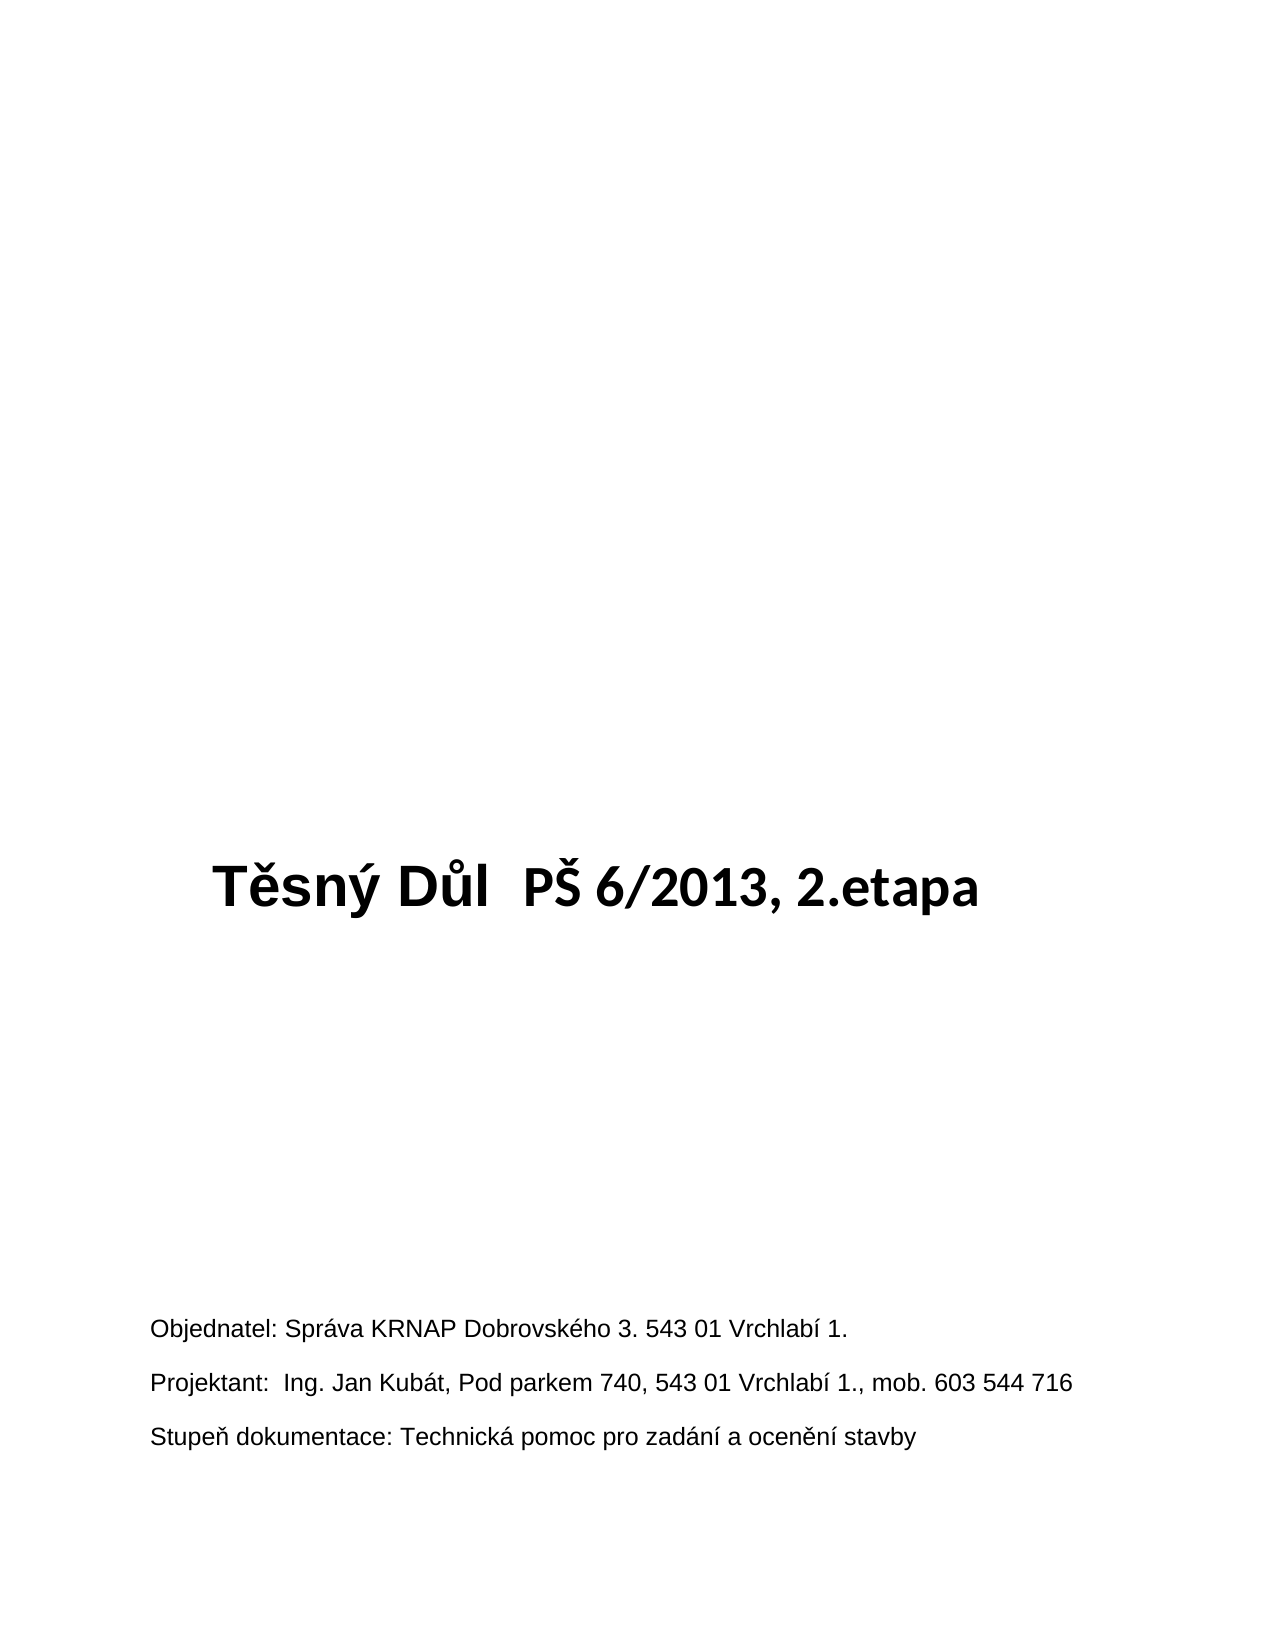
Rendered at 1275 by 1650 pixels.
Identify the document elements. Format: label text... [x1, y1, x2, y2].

text Těsný Důl PŠ 6/2013, 2.etapa [150, 850, 1125, 921]
text Projektant: Ing. Jan Kubát, Pod parkem 740, 543 01 Vrchlabí 1., mob. 603 544 716 [150, 1368, 1125, 1397]
text Stupeň dokumentace: Technická pomoc pro zadání a ocenění stavby [150, 1422, 1125, 1450]
text Objednatel: Správa KRNAP Dobrovského 3. 543 01 Vrchlabí 1. [150, 1314, 1125, 1343]
